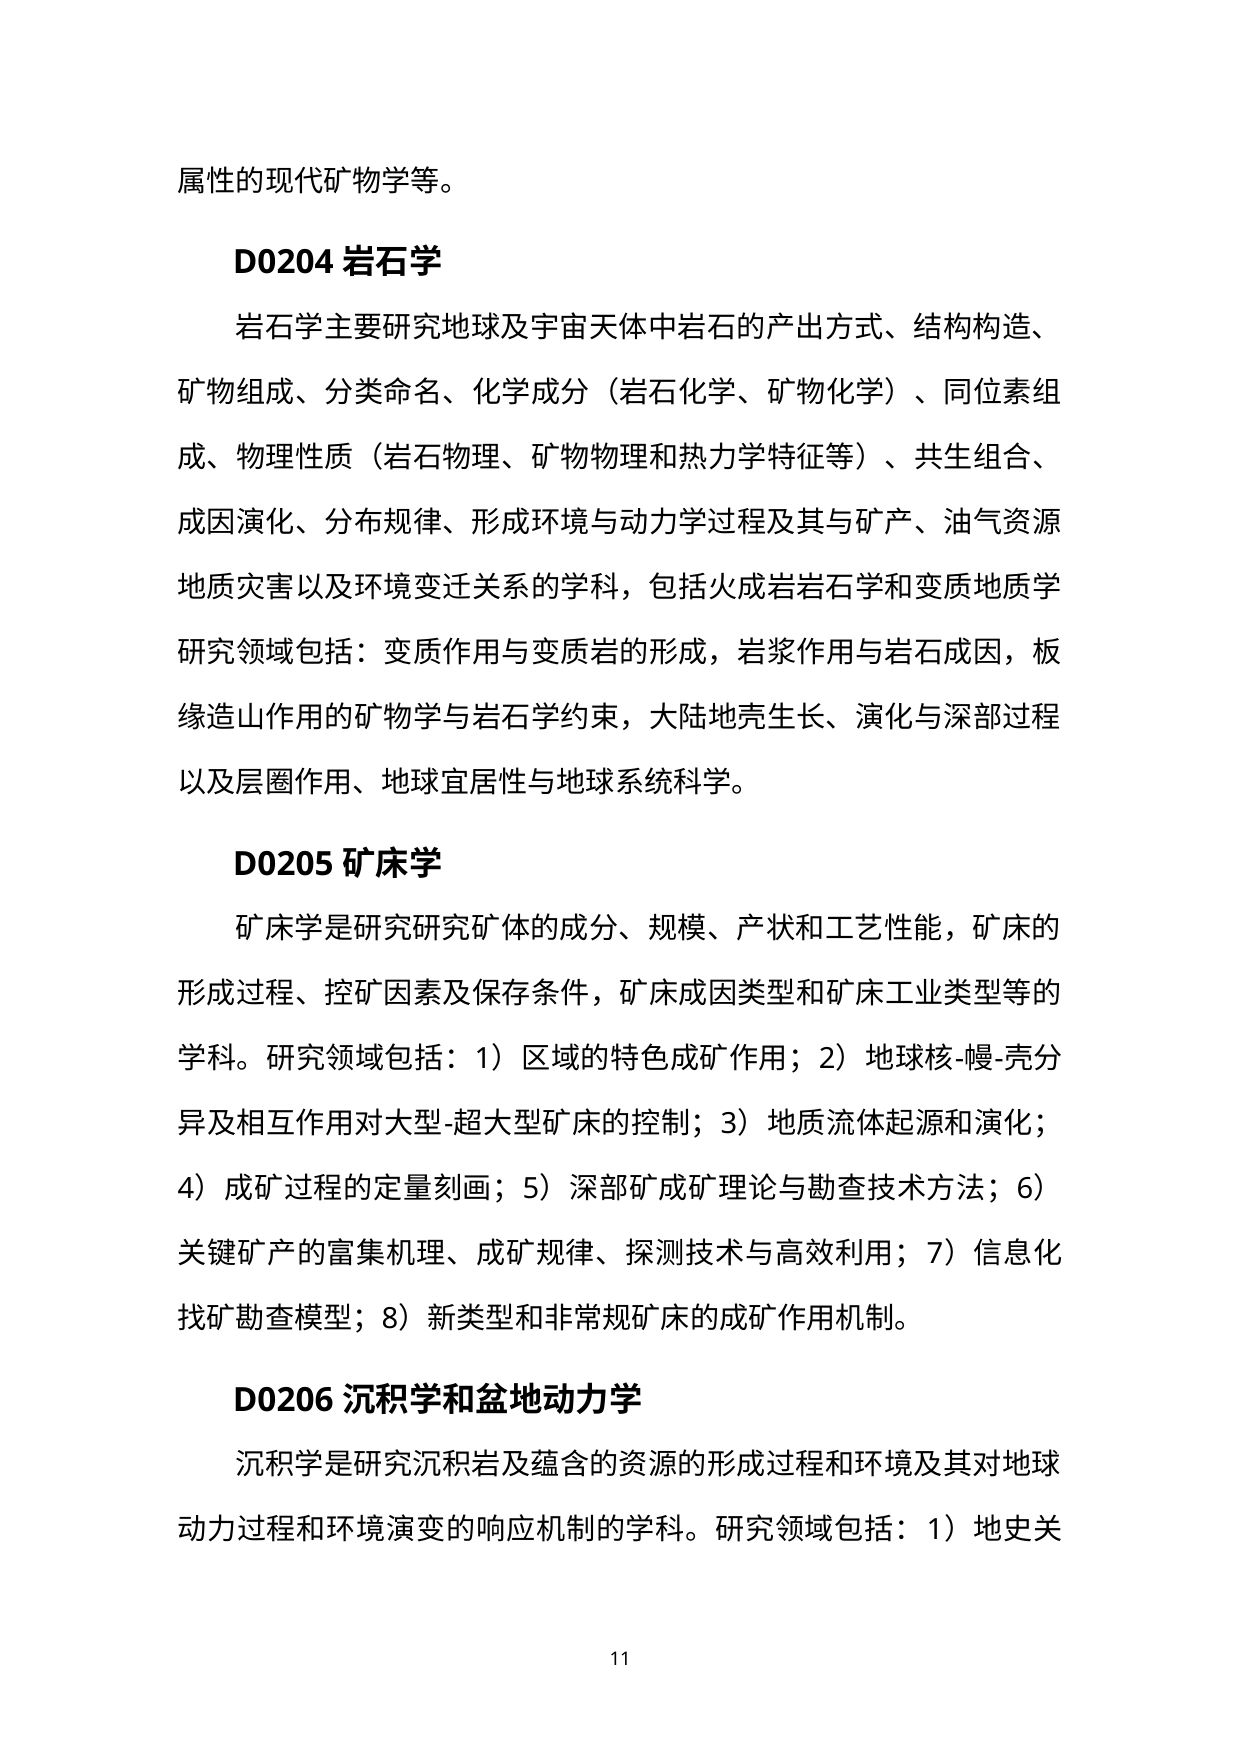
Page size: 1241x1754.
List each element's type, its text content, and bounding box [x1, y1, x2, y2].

text D0205 矿床学 [233, 828, 1063, 893]
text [177, 146, 1063, 211]
text D0206 沉积学和盆地动力学 [233, 1364, 1063, 1429]
text 矿床学是研究研究矿体的成分、规模、产状和工艺性能，矿床的形成过程、控矿因素及保存条件，矿床成因类型和矿床工业类型等的学科。研究领域包括：1）区域的特色成矿作用；2）地球核-幔-壳分异及相互作用对大型-超大型矿床的控制；3）地质流体起源和演化；4）成矿过程的定量刻画；5）深部矿成矿理论与勘查技术方法；6）关键矿产的富集机理、成矿规律、探测技术与高效利用；7）信息化找矿勘查模型；8）新类型和非常规矿床的成矿作用机制。 [177, 893, 1063, 1348]
text D0204 岩石学 [233, 227, 1063, 292]
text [177, 1429, 1063, 1559]
text 岩石学主要研究地球及宇宙天体中岩石的产出方式、结构构造、矿物组成、分类命名、化学成分（岩石化学、矿物化学）、同位素组成、物理性质（岩石物理、矿物物理和热力学特征等）、共生组合、成因演化、分布规律、形成环境与动力学过程及其与矿产、油气资源、地质灾害以及环境变迁关系的学科，包括火成岩岩石学和变质地质学。研究领域包括：变质作用与变质岩的形成，岩浆作用与岩石成因，板缘造山作用的矿物学与岩石学约束，大陆地壳生长、演化与深部过程，以及层圈作用、地球宜居性与地球系统科学。 [177, 292, 1063, 812]
